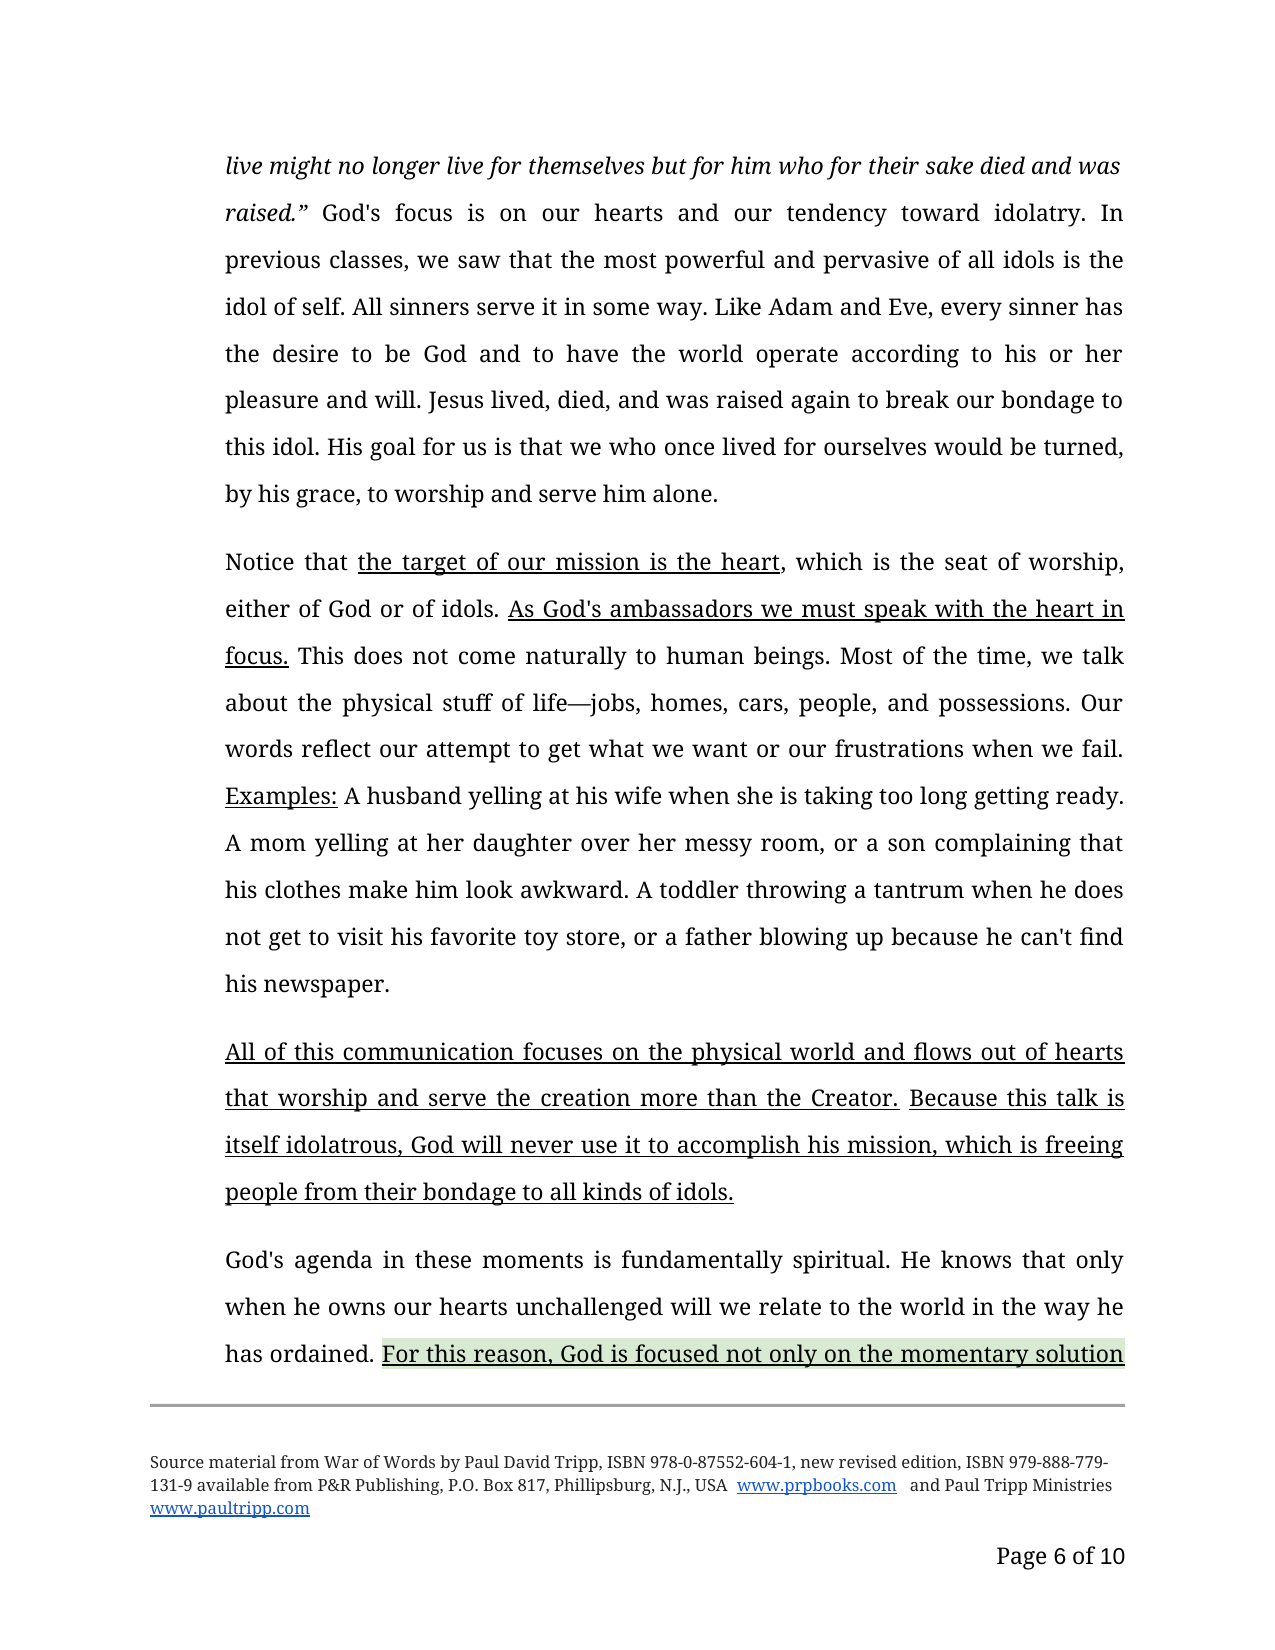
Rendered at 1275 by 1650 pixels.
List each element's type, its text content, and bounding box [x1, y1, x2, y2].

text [225, 150, 1125, 509]
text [225, 1244, 1125, 1369]
text Notice that the target of our mission is the heart, which is the seat of worship, either of God or of idols. As God's ambassadors we must speak with the heart in focus. This does not come naturally to human beings. Most of the time, we talk about the physical stuff of life—jobs, homes, cars, people, and possessions. Our words reflect our attempt to get what we want or our frustrations when we fail. Examples: A husband yelling at his wife when she is taking too long getting ready. A mom yelling at her daughter over her messy room, or a son complaining that his clothes make him look awkward. A toddler throwing a tantrum when he does not get to visit his favorite toy store, or a father blowing up because he can't find his newspaper. [225, 546, 1125, 999]
text All of this communication focuses on the physical world and flows out of hearts that worship and serve the creation more than the Creator. Because this talk is itself idolatrous, God will never use it to accomplish his mission, which is freeing people from their bondage to all kinds of idols. [225, 1035, 1125, 1062]
text All of this communication focuses on the physical world and flows out of hearts that worship and serve the creation more than the Creator. Because this talk is itself idolatrous, God will never use it to accomplish his mission, which is freeing people from their bondage to all kinds of idols. [225, 1064, 1125, 1207]
